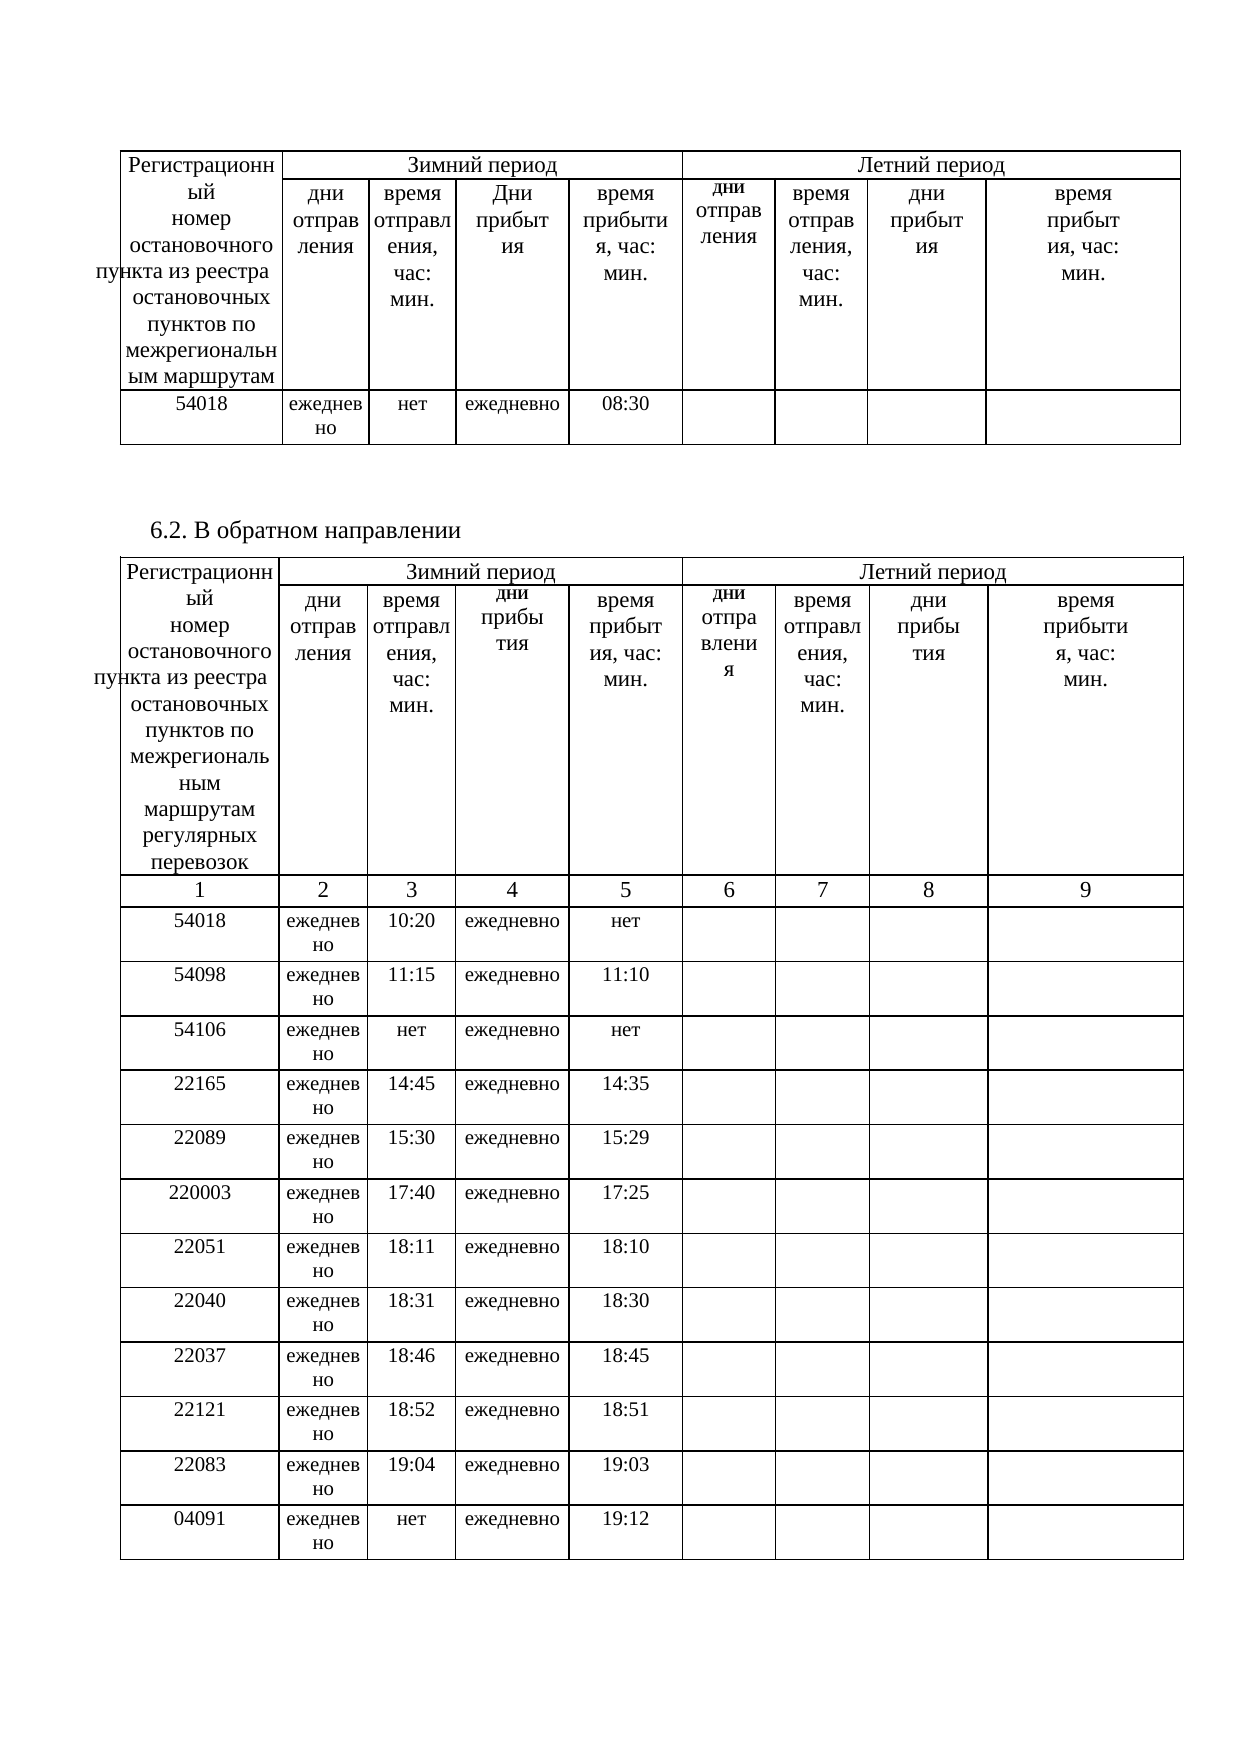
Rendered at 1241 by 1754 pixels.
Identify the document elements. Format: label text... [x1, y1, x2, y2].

table_cell нет [570, 908, 682, 961]
table_cell 04091 [121, 1506, 278, 1559]
table_cell ДНИ отправ ления [683, 180, 774, 389]
table_cell 18:52 [368, 1397, 455, 1450]
table_cell [683, 1125, 775, 1178]
table_cell [683, 1180, 775, 1232]
table_cell ежедневно [280, 1180, 367, 1232]
table_cell [776, 908, 869, 961]
table_cell 19:04 [368, 1452, 455, 1504]
table_cell [683, 1452, 775, 1504]
table_cell [683, 1343, 775, 1396]
table_cell ежедневно [280, 1125, 367, 1178]
table_cell время отправл ения, час: мин. [370, 180, 455, 389]
table_cell ежедневно [280, 1506, 367, 1559]
table_cell время отправ ления, час: мин. [776, 180, 867, 389]
table_cell [870, 1180, 987, 1232]
table_cell 54106 [121, 1017, 278, 1069]
table_header Регистрационный номер остановочного пункта из реестра остановочных пунктов по межрегиональным маршрутам регулярных перевозок [121, 558, 278, 874]
table_cell [989, 908, 1183, 961]
table_cell 11:15 [368, 962, 455, 1015]
table_cell 22121 [121, 1397, 278, 1450]
table_cell [776, 1343, 869, 1396]
table_cell 22089 [121, 1125, 278, 1178]
table_cell [776, 1452, 869, 1504]
table_cell 15:30 [368, 1125, 455, 1178]
table_cell 18:10 [570, 1234, 682, 1287]
table_cell нет [368, 1017, 455, 1069]
table_cell 54098 [121, 962, 278, 1015]
table_header Зимний период [280, 558, 682, 584]
table_cell [870, 908, 987, 961]
table_cell [870, 1452, 987, 1504]
table_cell 19:03 [570, 1452, 682, 1504]
table_cell [776, 1506, 869, 1559]
table_cell [776, 1397, 869, 1450]
table_cell ежедневно [280, 908, 367, 961]
table_cell [776, 1234, 869, 1287]
table_cell ДНИ отпра влени я [683, 586, 775, 874]
table_cell время прибыт ия, час: мин. [570, 586, 682, 874]
table_cell [870, 1071, 987, 1124]
table_cell время отправл ения, час: мин. [776, 586, 869, 874]
table_cell 3 [368, 876, 455, 906]
table_header Зимний период [283, 152, 682, 178]
table_header Летний период [683, 558, 1183, 584]
table_cell [870, 1397, 987, 1450]
table_cell нет [570, 1017, 682, 1069]
table_cell 22037 [121, 1343, 278, 1396]
table_cell ежедневно [456, 1125, 568, 1178]
table_cell 2 [280, 876, 367, 906]
table_cell [870, 962, 987, 1015]
table_cell дни отправ ления [280, 586, 367, 874]
table_cell [870, 1017, 987, 1069]
table_cell ежедневно [456, 1180, 568, 1232]
table_cell ежедневно [280, 1234, 367, 1287]
table_cell 22051 [121, 1234, 278, 1287]
table_cell 8 [870, 876, 987, 906]
table_cell 14:35 [570, 1071, 682, 1124]
table_cell 15:29 [570, 1125, 682, 1178]
table_cell [989, 1452, 1183, 1504]
table_cell [870, 1234, 987, 1287]
table_cell ежедневно [280, 1017, 367, 1069]
table_cell дни прибы тия [870, 586, 987, 874]
table_cell 19:12 [570, 1506, 682, 1559]
table_cell ежедневно [457, 391, 568, 444]
table_cell [989, 1506, 1183, 1559]
table_cell 18:45 [570, 1343, 682, 1396]
table_cell 9 [989, 876, 1183, 906]
table_cell [683, 1234, 775, 1287]
table_header Летний период [683, 152, 1180, 178]
table_cell 18:30 [570, 1288, 682, 1341]
table_cell 1 [121, 876, 278, 906]
table_cell ежедневно [456, 1288, 568, 1341]
table_cell 7 [776, 876, 869, 906]
table_cell [870, 1125, 987, 1178]
table_cell [683, 908, 775, 961]
table_cell [683, 1071, 775, 1124]
table_cell [683, 962, 775, 1015]
table_cell [776, 1288, 869, 1341]
table_cell [989, 1180, 1183, 1232]
table_cell [989, 1288, 1183, 1341]
table_cell [987, 391, 1180, 444]
table_cell [989, 1234, 1183, 1287]
table_cell 18:51 [570, 1397, 682, 1450]
table_cell [776, 1125, 869, 1178]
table_cell нет [368, 1506, 455, 1559]
table_cell ежедневно [456, 1234, 568, 1287]
table_cell время прибыт ия, час: мин. [987, 180, 1180, 389]
table_cell 11:10 [570, 962, 682, 1015]
table_cell 18:31 [368, 1288, 455, 1341]
table_cell 10:20 [368, 908, 455, 961]
table_cell ежедневно [280, 1452, 367, 1504]
table_cell 4 [456, 876, 568, 906]
table_cell 22083 [121, 1452, 278, 1504]
table_cell 08:30 [570, 391, 682, 444]
table_cell время прибыти я, час: мин. [570, 180, 682, 389]
table_cell ежедневно [456, 1071, 568, 1124]
table_cell 17:25 [570, 1180, 682, 1232]
table_cell [868, 391, 985, 444]
table_cell [683, 1288, 775, 1341]
table_cell 22040 [121, 1288, 278, 1341]
table_cell [776, 1180, 869, 1232]
table_cell ежедневно [456, 908, 568, 961]
table_cell [683, 1397, 775, 1450]
table_cell ежедневно [456, 1397, 568, 1450]
table_cell ежедневно [456, 1017, 568, 1069]
table_cell [683, 1017, 775, 1069]
table_cell 14:45 [368, 1071, 455, 1124]
table_cell [776, 962, 869, 1015]
table_cell [683, 1506, 775, 1559]
table_cell ежедневно [283, 391, 368, 444]
table_cell ежедневно [456, 1343, 568, 1396]
table_cell 54018 [121, 908, 278, 961]
table_cell 18:46 [368, 1343, 455, 1396]
table_cell [989, 1397, 1183, 1450]
table_cell ежедневно [456, 962, 568, 1015]
table_cell ежедневно [280, 1288, 367, 1341]
table_cell 54018 [121, 391, 282, 444]
table_cell [683, 391, 774, 444]
text 6.2. В обратном направлении [150, 515, 1090, 544]
table_cell [870, 1288, 987, 1341]
table_cell [989, 1071, 1183, 1124]
table_cell дни отправ ления [283, 180, 368, 389]
table_cell [776, 391, 867, 444]
table_cell 5 [570, 876, 682, 906]
table_cell 22165 [121, 1071, 278, 1124]
table_cell 6 [683, 876, 775, 906]
table_header Регистрационный номер остановочного пункта из реестра остановочных пунктов по межрегиональным маршрутам регулярных перевозок [121, 152, 282, 389]
table_cell ДНИ прибы тия [456, 586, 568, 874]
table_cell [989, 1017, 1183, 1069]
table_cell [989, 1125, 1183, 1178]
table_cell 220003 [121, 1180, 278, 1232]
table_cell [776, 1071, 869, 1124]
table_cell ежедневно [280, 962, 367, 1015]
table_cell [989, 962, 1183, 1015]
table_cell нет [370, 391, 455, 444]
table_cell ежедневно [456, 1506, 568, 1559]
table_cell время отправл ения, час: мин. [368, 586, 455, 874]
table_cell ежедневно [280, 1071, 367, 1124]
table_cell 18:11 [368, 1234, 455, 1287]
table_cell [870, 1343, 987, 1396]
table_cell время прибыти я, час: мин. [989, 586, 1183, 874]
table_cell 17:40 [368, 1180, 455, 1232]
table_cell [989, 1343, 1183, 1396]
table_cell ежедневно [280, 1397, 367, 1450]
table_cell дни прибыт ия [868, 180, 985, 389]
table_cell [776, 1017, 869, 1069]
table_cell [870, 1506, 987, 1559]
table_cell ежедневно [456, 1452, 568, 1504]
table_cell ежедневно [280, 1343, 367, 1396]
table_cell Дни прибыт ия [457, 180, 568, 389]
